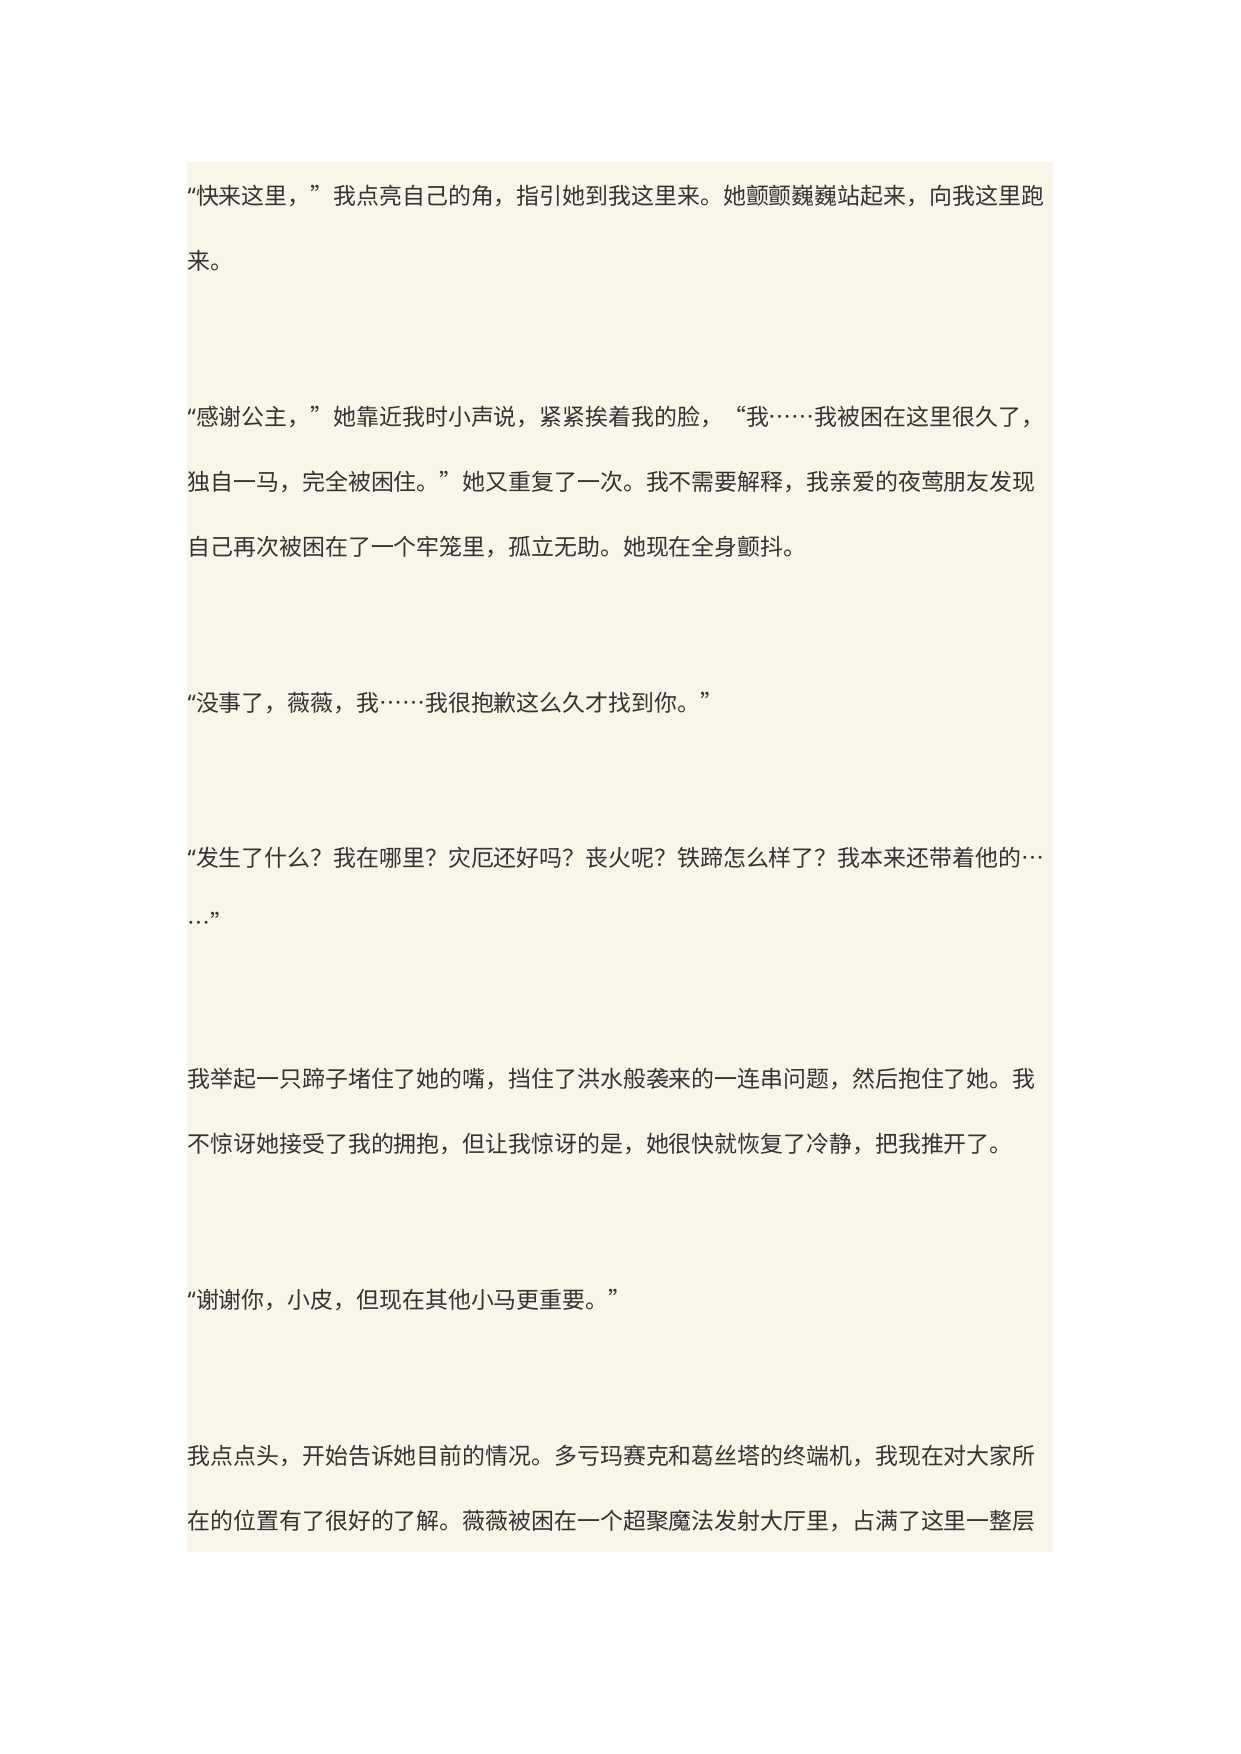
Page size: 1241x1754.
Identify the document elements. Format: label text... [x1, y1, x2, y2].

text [187, 1422, 1053, 1552]
text “快来这里，”我点亮自己的角，指引她到我这里来。她颤颤巍巍站起来，向我这里跑来。 [187, 162, 1053, 292]
text “谢谢你，小皮，但现在其他小马更重要。” [187, 1266, 1053, 1331]
text “发生了什么？我在哪里？灾厄还好吗？丧火呢？铁蹄怎么样了？我本来还带着他的……” [187, 824, 1053, 954]
text “没事了，薇薇，我……我很抱歉这么久才找到你。” [187, 669, 1053, 734]
text “感谢公主，”她靠近我时小声说，紧紧挨着我的脸，“我……我被困在这里很久了，独自一马，完全被困住。”她又重复了一次。我不需要解释，我亲爱的夜莺朋友发现自己再次被困在了一个牢笼里，孤立无助。她现在全身颤抖。 [187, 383, 1053, 578]
text 我举起一只蹄子堵住了她的嘴，挡住了洪水般袭来的一连串问题，然后抱住了她。我不惊讶她接受了我的拥抱，但让我惊讶的是，她很快就恢复了冷静，把我推开了。 [187, 1045, 1053, 1175]
